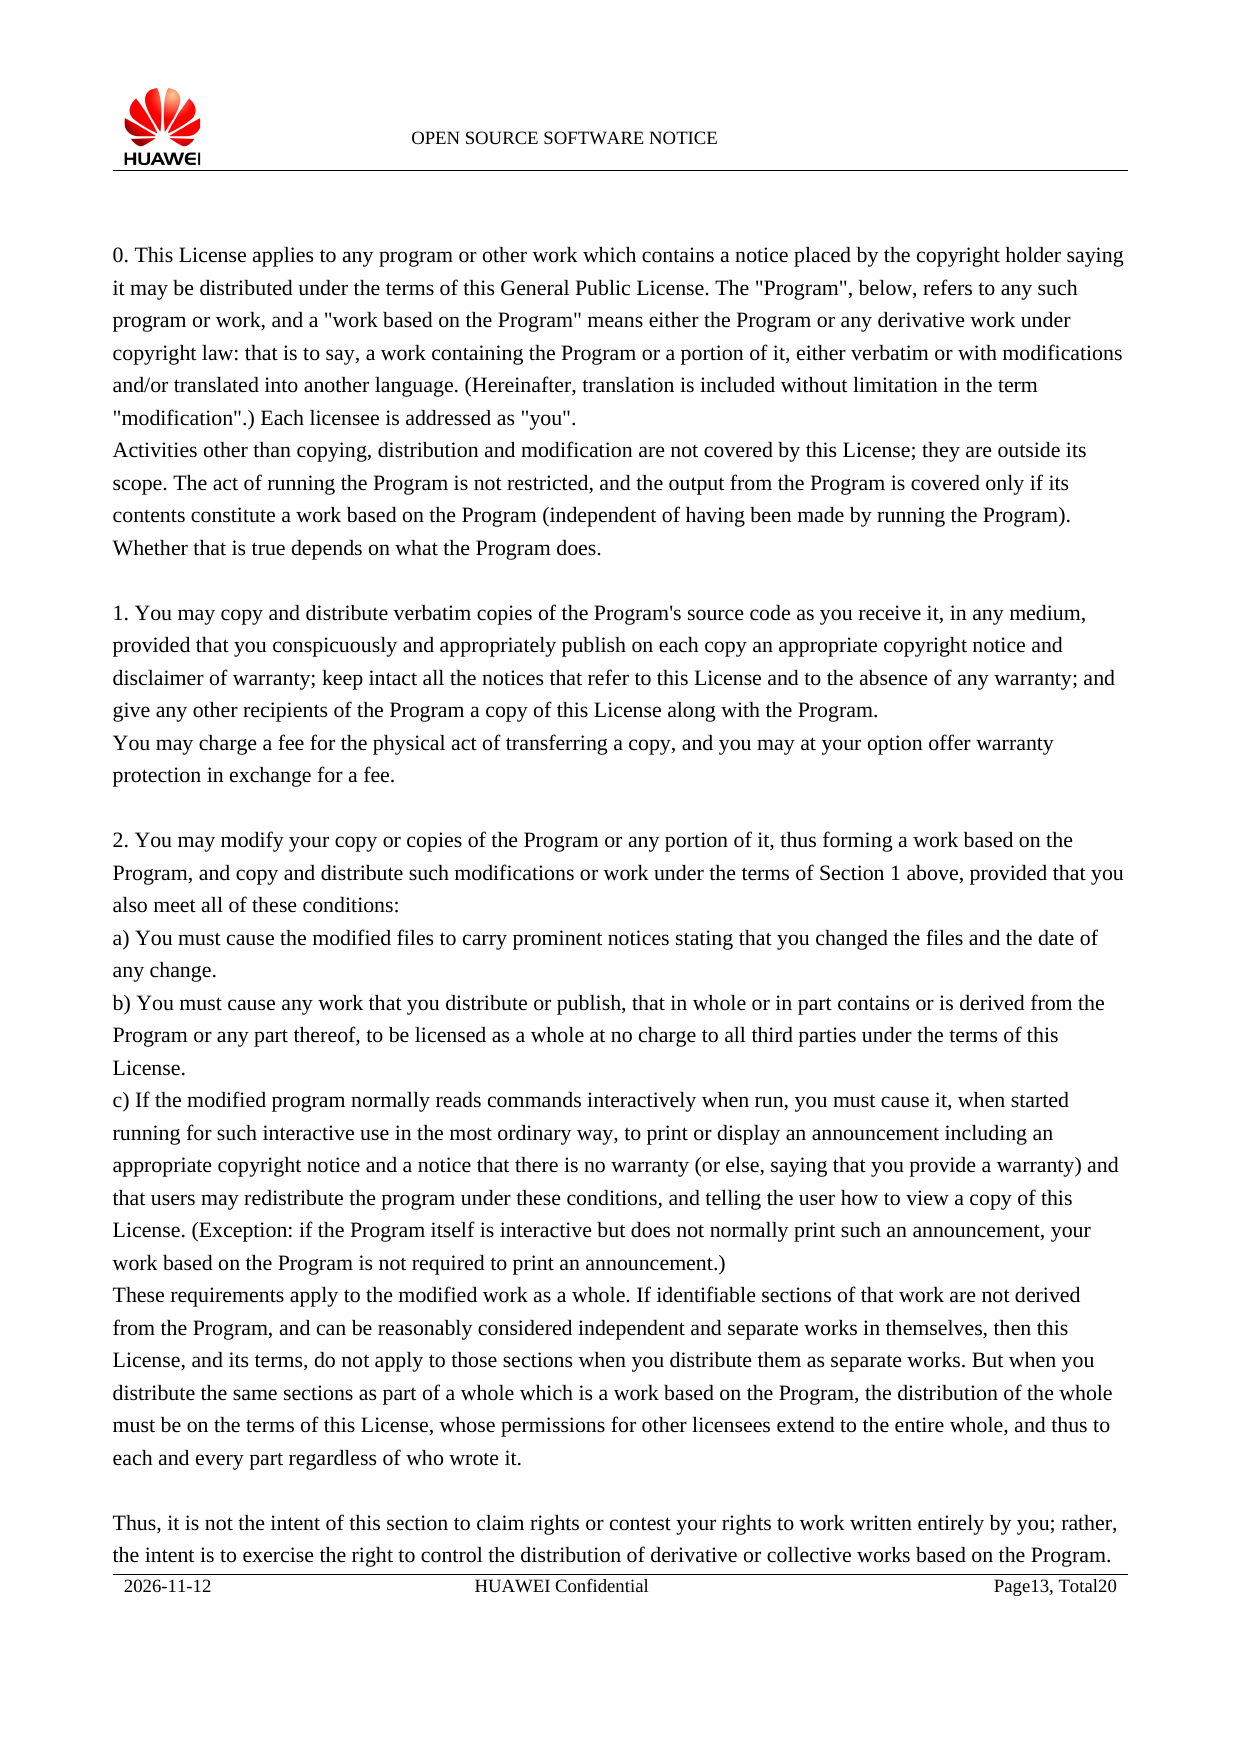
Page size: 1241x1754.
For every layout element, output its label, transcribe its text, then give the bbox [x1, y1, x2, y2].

picture [124, 88, 201, 165]
